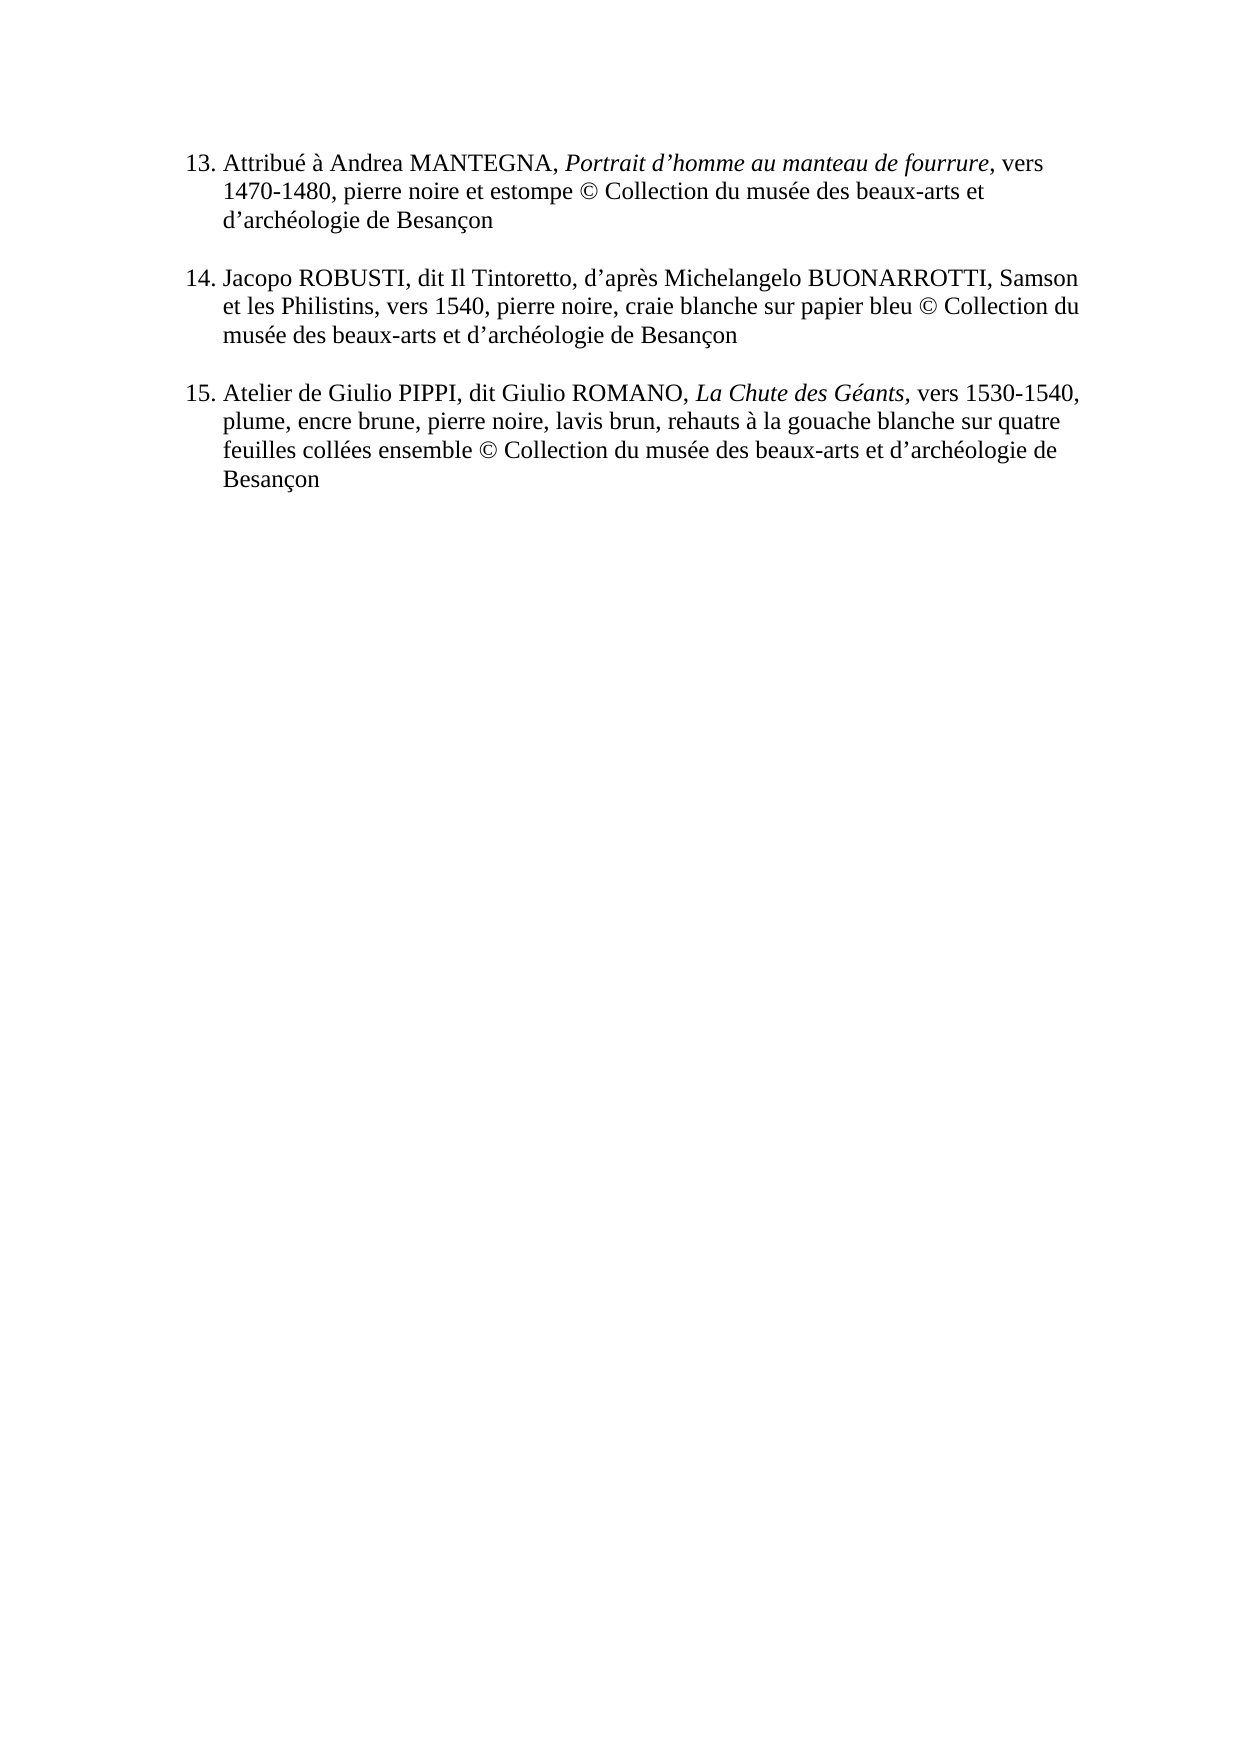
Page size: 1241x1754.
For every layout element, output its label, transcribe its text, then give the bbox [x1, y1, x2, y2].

list Atelier de Giulio PIPPI, dit Giulio ROMANO, La Chute des Géants, vers 1530-1540, plume, encre brune, pierre noire, lavis brun, rehauts à la gouache blanche sur quatre feuilles collées ensemble © Collection du musée des beaux-arts et d’archéologie de Besançon [185, 378, 1093, 493]
list Attribué à Andrea MANTEGNA, Portrait d’homme au manteau de fourrure, vers 1470-1480, pierre noire et estompe © Collection du musée des beaux-arts et d’archéologie de Besançon [185, 148, 1093, 234]
list Jacopo ROBUSTI, dit Il Tintoretto, d’après Michelangelo BUONARROTTI, Samson et les Philistins, vers 1540, pierre noire, craie blanche sur papier bleu © Collection du musée des beaux-arts et d’archéologie de Besançon [185, 263, 1093, 349]
